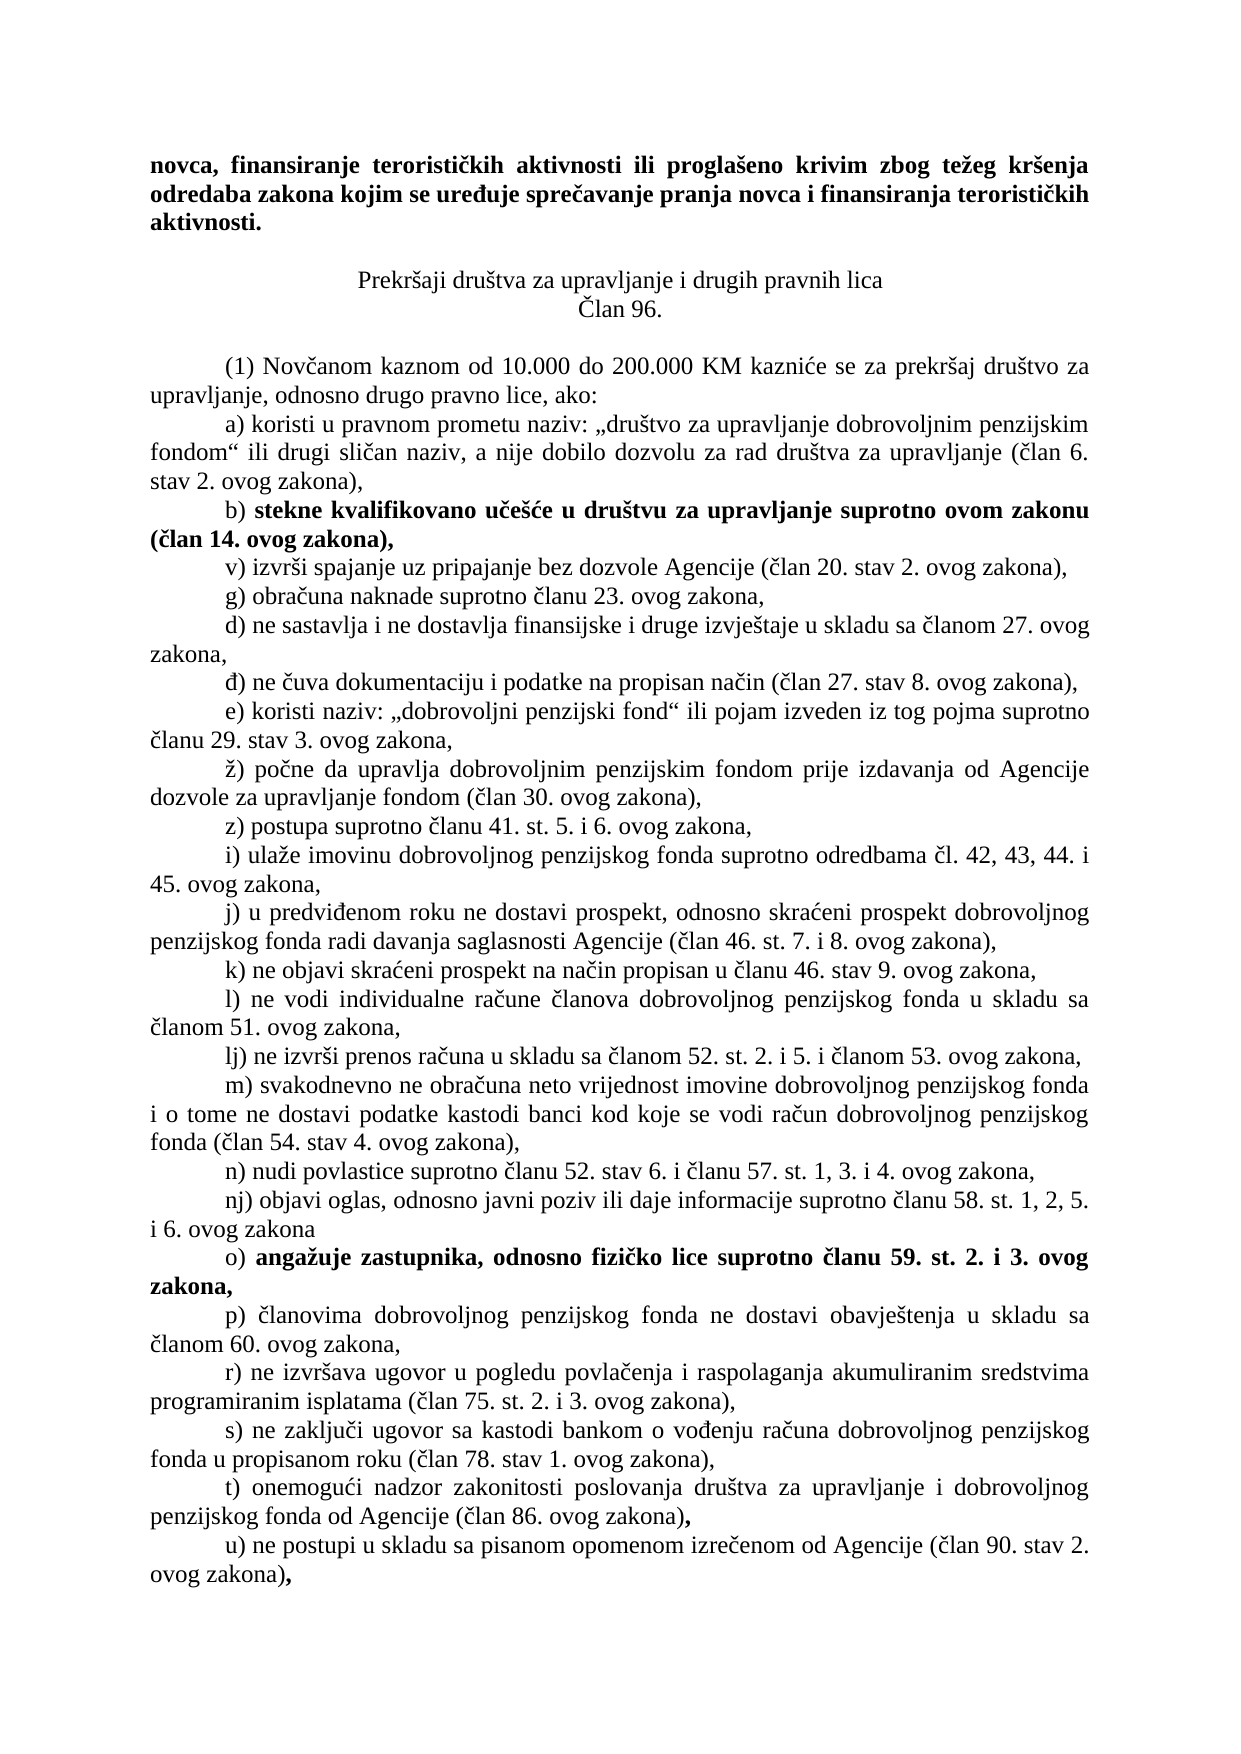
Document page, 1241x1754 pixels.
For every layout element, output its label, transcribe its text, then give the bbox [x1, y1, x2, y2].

text (1) Novčanom kaznom od 10.000 do 200.000 KM kazniće se za prekršaj društvo za upravljanje, odnosno drugo pravno lice, ako: [150, 351, 1090, 409]
text k) ne objavi skraćeni prospekt na način propisan u članu 46. stav 9. ovog zakona, [150, 955, 1090, 984]
text s) ne zaključi ugovor sa kastodi bankom o vođenju računa dobrovoljnog penzijskog fonda u propisanom roku (član 78. stav 1. ovog zakona), [150, 1415, 1090, 1472]
text Član 96. [150, 294, 1090, 322]
text b) stekne kvalifikovano učešće u društvu za upravljanje suprotno ovom zakonu (član 14. ovog zakona), [150, 495, 1090, 552]
text n) nudi povlastice suprotno članu 52. stav 6. i članu 57. st. 1, 3. i 4. ovog zakona, [150, 1156, 1090, 1185]
text r) ne izvršava ugovor u pogledu povlačenja i raspolaganja akumuliranim sredstvima programiranim isplatama (član 75. st. 2. i 3. ovog zakona), [150, 1357, 1090, 1415]
text e) koristi naziv: „dobrovoljni penzijski fond“ ili pojam izveden iz tog pojma suprotno članu 29. stav 3. ovog zakona, [150, 696, 1090, 754]
text đ) ne čuva dokumentaciju i podatke na propisan način (član 27. stav 8. ovog zakona), [150, 667, 1090, 696]
text j) u predviđenom roku ne dostavi prospekt, odnosno skraćeni prospekt dobrovoljnog penzijskog fonda radi davanja saglasnosti Agencije (član 46. st. 7. i 8. ovog zakona), [150, 897, 1090, 955]
text lj) ne izvrši prenos računa u skladu sa članom 52. st. 2. i 5. i članom 53. ovog zakona, [150, 1041, 1090, 1070]
text d) ne sastavlja i ne dostavlja finansijske i druge izvještaje u skladu sa članom 27. ovog zakona, [150, 610, 1090, 667]
text o) angažuje zastupnika, odnosno fizičko lice suprotno članu 59. st. 2. i 3. ovog zakona, [150, 1242, 1090, 1300]
text a) koristi u pravnom prometu naziv: „društvo za upravljanje dobrovoljnim penzijskim fondom“ ili drugi sličan naziv, a nije dobilo dozvolu za rad društva za upravljanje (član 6. stav 2. ovog zakona), [150, 409, 1090, 495]
text nj) objavi oglas, odnosno javni poziv ili daje informacije suprotno članu 58. st. 1, 2, 5. i 6. ovog zakona [150, 1185, 1090, 1242]
text l) ne vodi individualne račune članova dobrovoljnog penzijskog fonda u skladu sa članom 51. ovog zakona, [150, 984, 1090, 1041]
text m) svakodnevno ne obračuna neto vrijednost imovine dobrovoljnog penzijskog fonda i o tome ne dostavi podatke kastodi banci kod koje se vodi račun dobrovoljnog penzijskog fonda (član 54. stav 4. ovog zakona), [150, 1070, 1090, 1156]
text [150, 150, 1090, 236]
text z) postupa suprotno članu 41. st. 5. i 6. ovog zakona, [150, 811, 1090, 840]
text v) izvrši spajanje uz pripajanje bez dozvole Agencije (član 20. stav 2. ovog zakona), [150, 552, 1090, 581]
text ž) počne da upravlja dobrovoljnim penzijskim fondom prije izdavanja od Agencije dozvole za upravljanje fondom (član 30. ovog zakona), [150, 754, 1090, 811]
text t) onemogući nadzor zakonitosti poslovanja društva za upravljanje i dobrovoljnog penzijskog fonda od Agencije (član 86. ovog zakona), [150, 1472, 1090, 1530]
text p) članovima dobrovoljnog penzijskog fonda ne dostavi obavještenja u skladu sa članom 60. ovog zakona, [150, 1300, 1090, 1357]
text g) obračuna naknade suprotno članu 23. ovog zakona, [150, 581, 1090, 610]
text i) ulaže imovinu dobrovoljnog penzijskog fonda suprotno odredbama čl. 42, 43, 44. i 45. ovog zakona, [150, 840, 1090, 897]
text Prekršaji društva za upravljanje i drugih pravnih lica [150, 265, 1090, 294]
text u) ne postupi u skladu sa pisanom opomenom izrečenom od Agencije (član 90. stav 2. ovog zakona), [150, 1530, 1090, 1587]
